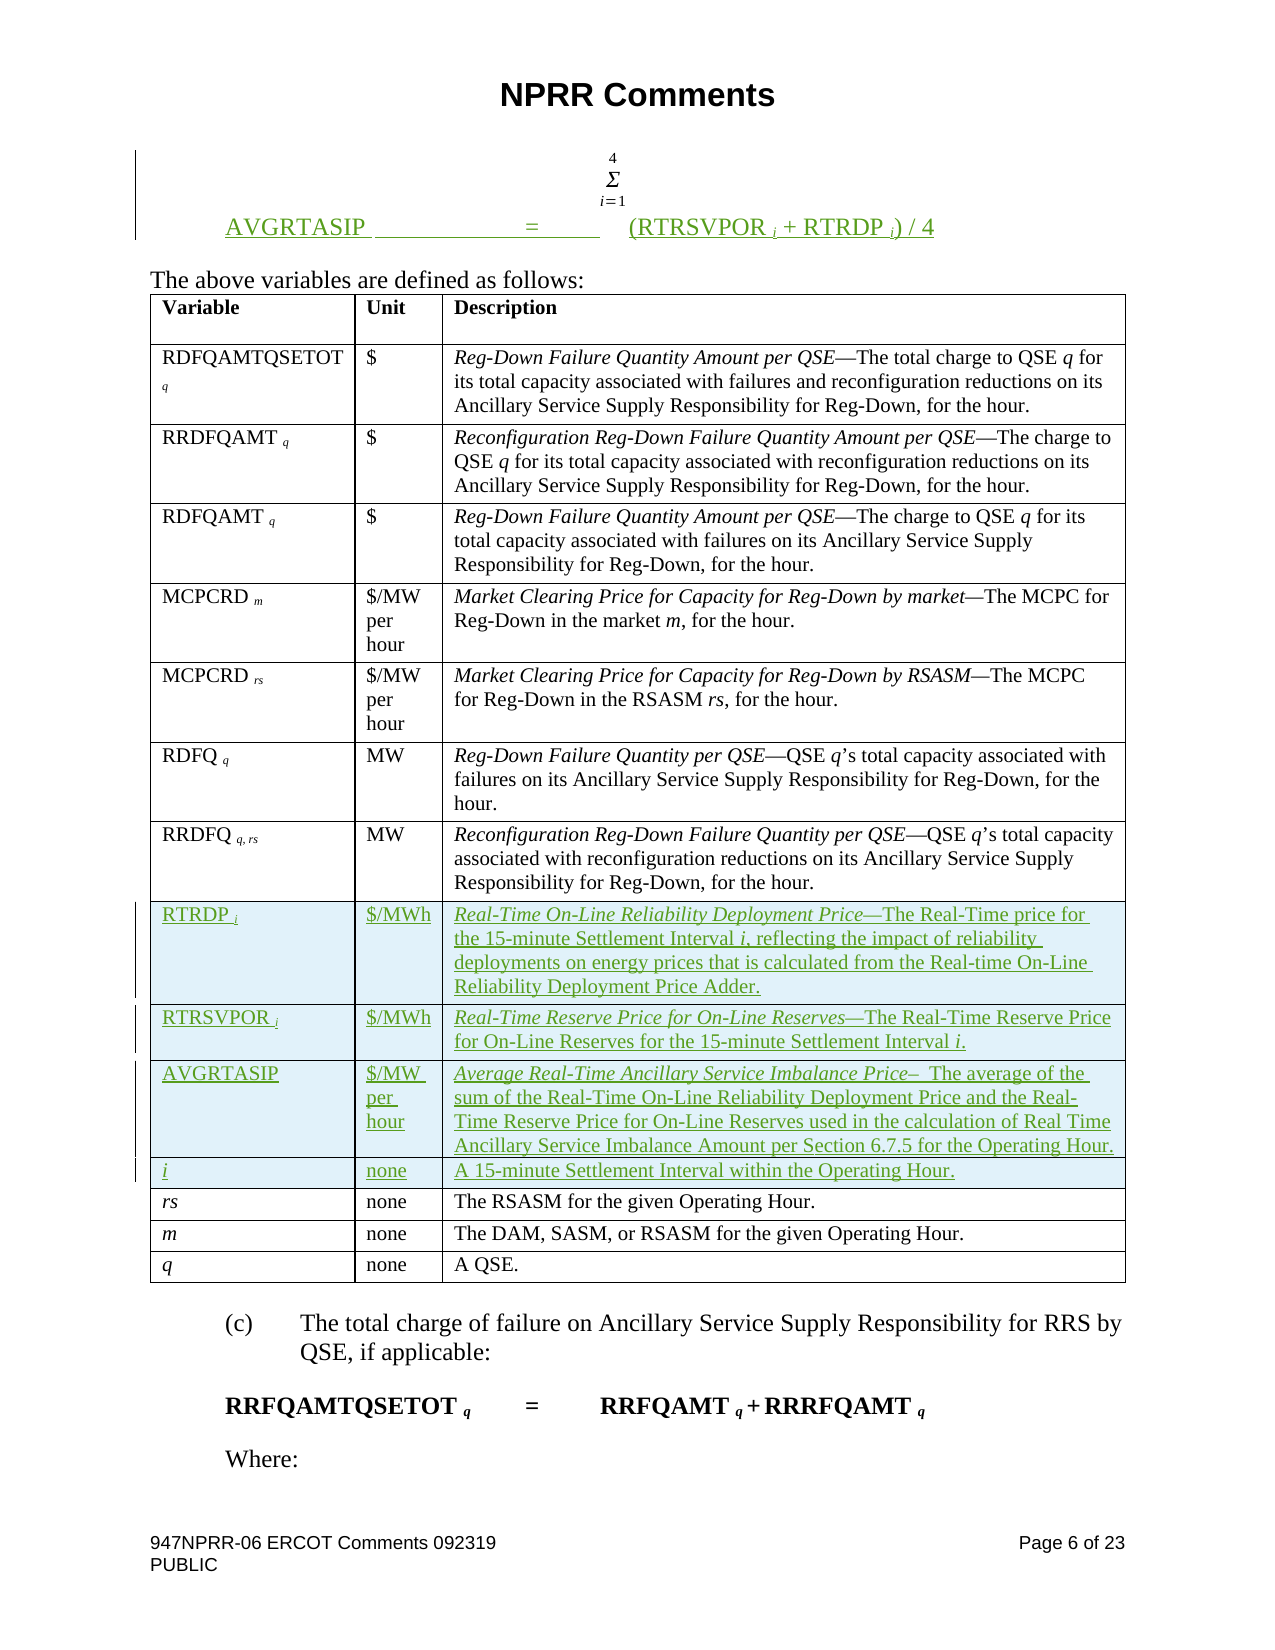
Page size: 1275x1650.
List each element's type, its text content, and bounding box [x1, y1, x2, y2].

table_cell Reg-Down Failure Quantity Amount per QSE—The charge to QSE q for its total capacity associated with failures on its Ancillary Service Supply Responsibility for Reg-Down, for the hour. [443, 504, 1125, 583]
table_cell The RSASM for the given Operating Hour. [443, 1189, 1125, 1219]
table_cell none [356, 1221, 442, 1251]
table_cell RDFQAMT q [151, 504, 354, 583]
text (c) The total charge of failure on Ancillary Service Supply Responsibility for RRS by QSE, if applicable: [225, 1308, 1125, 1366]
table_cell m [151, 1221, 354, 1251]
table_cell A QSE. [443, 1252, 1125, 1282]
table_cell Reg-Down Failure Quantity per QSE—QSE q’s total capacity associated with failures on its Ancillary Service Supply Responsibility for Reg-Down, for the hour. [443, 743, 1125, 821]
table_cell $ [356, 345, 442, 424]
table_cell q [151, 1252, 354, 1282]
table_header Description [443, 295, 1125, 344]
text Where: [225, 1444, 1125, 1473]
table_cell RDFQAMTQSETOT q [151, 345, 354, 424]
table_cell MW [356, 743, 442, 821]
table_cell Reconfiguration Reg-Down Failure Quantity per QSE—QSE q’s total capacity associated with reconfiguration reductions on its Ancillary Service Supply Responsibility for Reg-Down, for the hour. [443, 822, 1125, 901]
table_header Variable [151, 295, 354, 344]
table_cell The DAM, SASM, or RSASM for the given Operating Hour. [443, 1221, 1125, 1251]
table_cell rs [151, 1189, 354, 1219]
table_header Unit [356, 295, 442, 344]
table_cell $/MW per hour [356, 584, 442, 662]
table_cell Reg-Down Failure Quantity Amount per QSE—The total charge to QSE q for its total capacity associated with failures and reconfiguration reductions on its Ancillary Service Supply Responsibility for Reg-Down, for the hour. [443, 345, 1125, 424]
text RRFQAMTQSETOT q = RRFQAMT q + RRRFQAMT q [225, 1391, 1125, 1419]
table_cell $ [356, 504, 442, 583]
table_cell $ [356, 425, 442, 503]
table_cell MCPCRD rs [151, 663, 354, 742]
table_cell RDFQ q [151, 743, 354, 821]
table_cell none [356, 1252, 442, 1282]
table_cell Market Clearing Price for Capacity for Reg-Down by RSASM—The MCPC for Reg-Down in the RSASM rs, for the hour. [443, 663, 1125, 742]
table_cell $/MW per hour [356, 663, 442, 742]
table_cell MW [356, 822, 442, 901]
table_cell RRDFQAMT q [151, 425, 354, 503]
table_cell Reconfiguration Reg-Down Failure Quantity Amount per QSE—The charge to QSE q for its total capacity associated with reconfiguration reductions on its Ancillary Service Supply Responsibility for Reg-Down, for the hour. [443, 425, 1125, 503]
table_cell RRDFQ q, rs [151, 822, 354, 901]
table_cell MCPCRD m [151, 584, 354, 662]
table_cell none [356, 1189, 442, 1219]
text The above variables are defined as follows: [150, 265, 1125, 294]
table_cell Market Clearing Price for Capacity for Reg-Down by market—The MCPC for Reg-Down in the market m, for the hour. [443, 584, 1125, 662]
